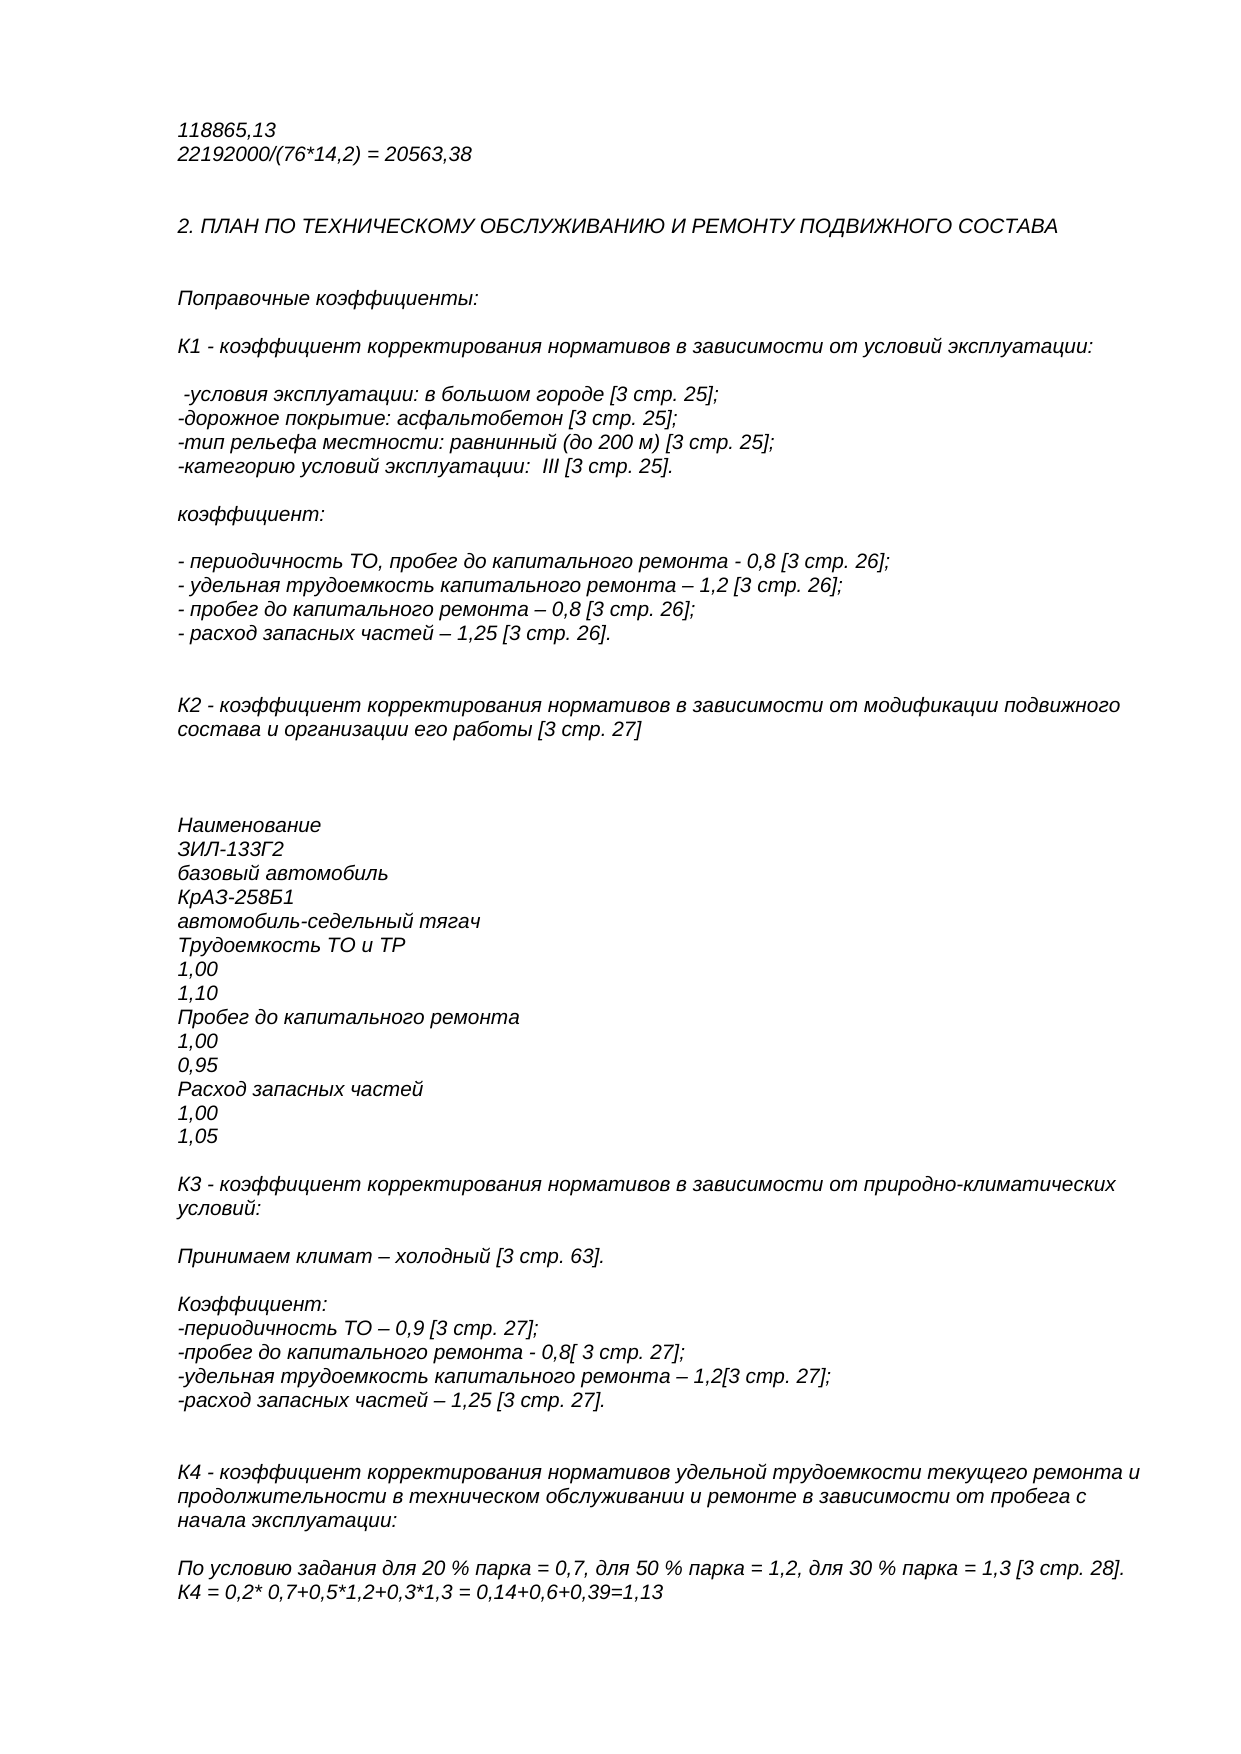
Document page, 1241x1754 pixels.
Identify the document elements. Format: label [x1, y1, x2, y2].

text [177, 118, 1152, 1627]
